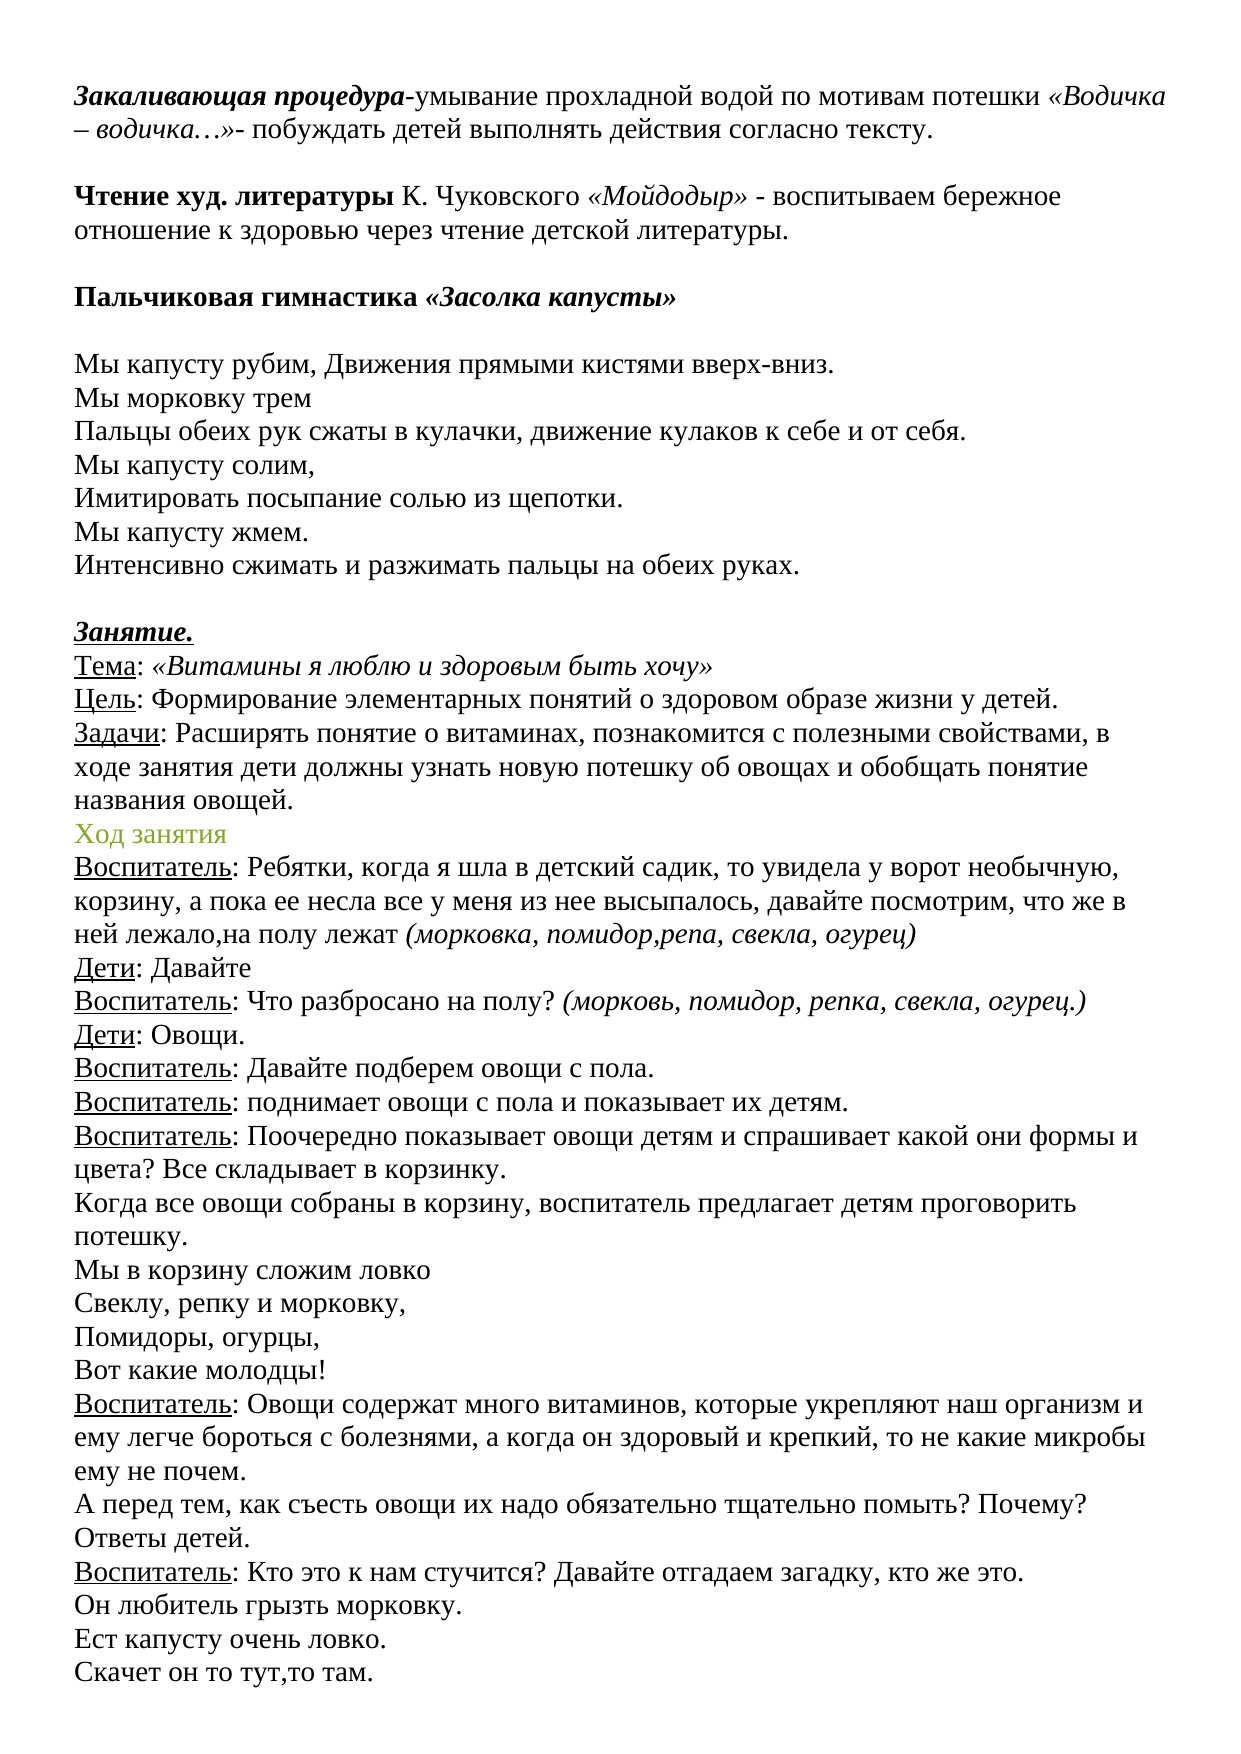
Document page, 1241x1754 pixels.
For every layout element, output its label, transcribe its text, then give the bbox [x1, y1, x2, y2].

text Интенсивно сжимать и разжимать пальцы на обеих руках. [74, 547, 1167, 581]
text Занятие. [74, 614, 1167, 648]
text Мы капусту рубим, Движения прямыми кистями вверх-вниз. [74, 346, 1167, 380]
text Пальцы обеих рук сжаты в кулачки, движение кулаков к себе и от себя. [74, 413, 1167, 447]
text Ест капусту очень ловко. [74, 1621, 1167, 1654]
text Цель: Формирование элементарных понятий о здоровом образе жизни у детей. [74, 682, 1167, 715]
text Воспитатель: Кто это к нам стучится? Давайте отгадаем загадку, кто же это. [74, 1554, 1167, 1587]
text Воспитатель: Ребятки, когда я шла в детский садик, то увидела у ворот необычную, корзину, а пока ее несла все у меня из нее высыпалось, давайте посмотрим, что же в ней лежало,на полу лежат (морковка, помидор,репа, свекла, огурец) [74, 849, 1167, 950]
text Воспитатель: Что разбросано на полу? (морковь, помидор, репка, свекла, огурец.) [74, 983, 1167, 1017]
text Воспитатель: Давайте подберем овощи с пола. [74, 1051, 1167, 1084]
text Воспитатель: поднимает овощи с пола и показывает их детям. [74, 1084, 1167, 1118]
text Свеклу, репку и морковку, [74, 1285, 1167, 1319]
text Дети: Овощи. [74, 1017, 1167, 1051]
text Скачет он то тут,то там. [74, 1654, 1167, 1688]
text Мы капусту солим, [74, 447, 1167, 480]
text Мы в корзину сложим ловко [74, 1252, 1167, 1285]
text Ответы детей. [74, 1520, 1167, 1554]
text Имитировать посыпание солью из щепотки. [74, 480, 1167, 514]
text Тема: «Витамины я люблю и здоровым быть хочу» [74, 648, 1167, 682]
text Задачи: Расширять понятие о витаминах, познакомится с полезными свойствами, в ходе занятия дети должны узнать новую потешку об овощах и обобщать понятие названия овощей. [74, 715, 1167, 816]
text Мы морковку трем [74, 380, 1167, 413]
text Закаливающая процедура-умывание прохладной водой по мотивам потешки «Водичка – водичка…»- побуждать детей выполнять действия согласно тексту. [74, 78, 1167, 145]
text Вот какие молодцы! [74, 1352, 1167, 1386]
text Ход занятия [74, 816, 1167, 849]
text Дети: Давайте [74, 950, 1167, 983]
text Он любитель грызть морковку. [74, 1587, 1167, 1621]
text Воспитатель: Поочередно показывает овощи детям и спрашивает какой они формы и цвета? Все складывает в корзинку. [74, 1118, 1167, 1185]
text Когда все овощи собраны в корзину, воспитатель предлагает детям проговорить потешку. [74, 1185, 1167, 1252]
text Мы капусту жмем. [74, 514, 1167, 547]
text А перед тем, как съесть овощи их надо обязательно тщательно помыть? Почему? [74, 1487, 1167, 1520]
text Воспитатель: Овощи содержат много витаминов, которые укрепляют наш организм и ему легче бороться с болезнями, а когда он здоровый и крепкий, то не какие микробы ему не почем. [74, 1386, 1167, 1487]
text Пальчиковая гимнастика «Засолка капусты» [74, 279, 1167, 313]
text Чтение худ. литературы К. Чуковского «Мойдодыр» - воспитываем бережное отношение к здоровью через чтение детской литературы. [74, 178, 1167, 246]
text Помидоры, огурцы, [74, 1319, 1167, 1352]
